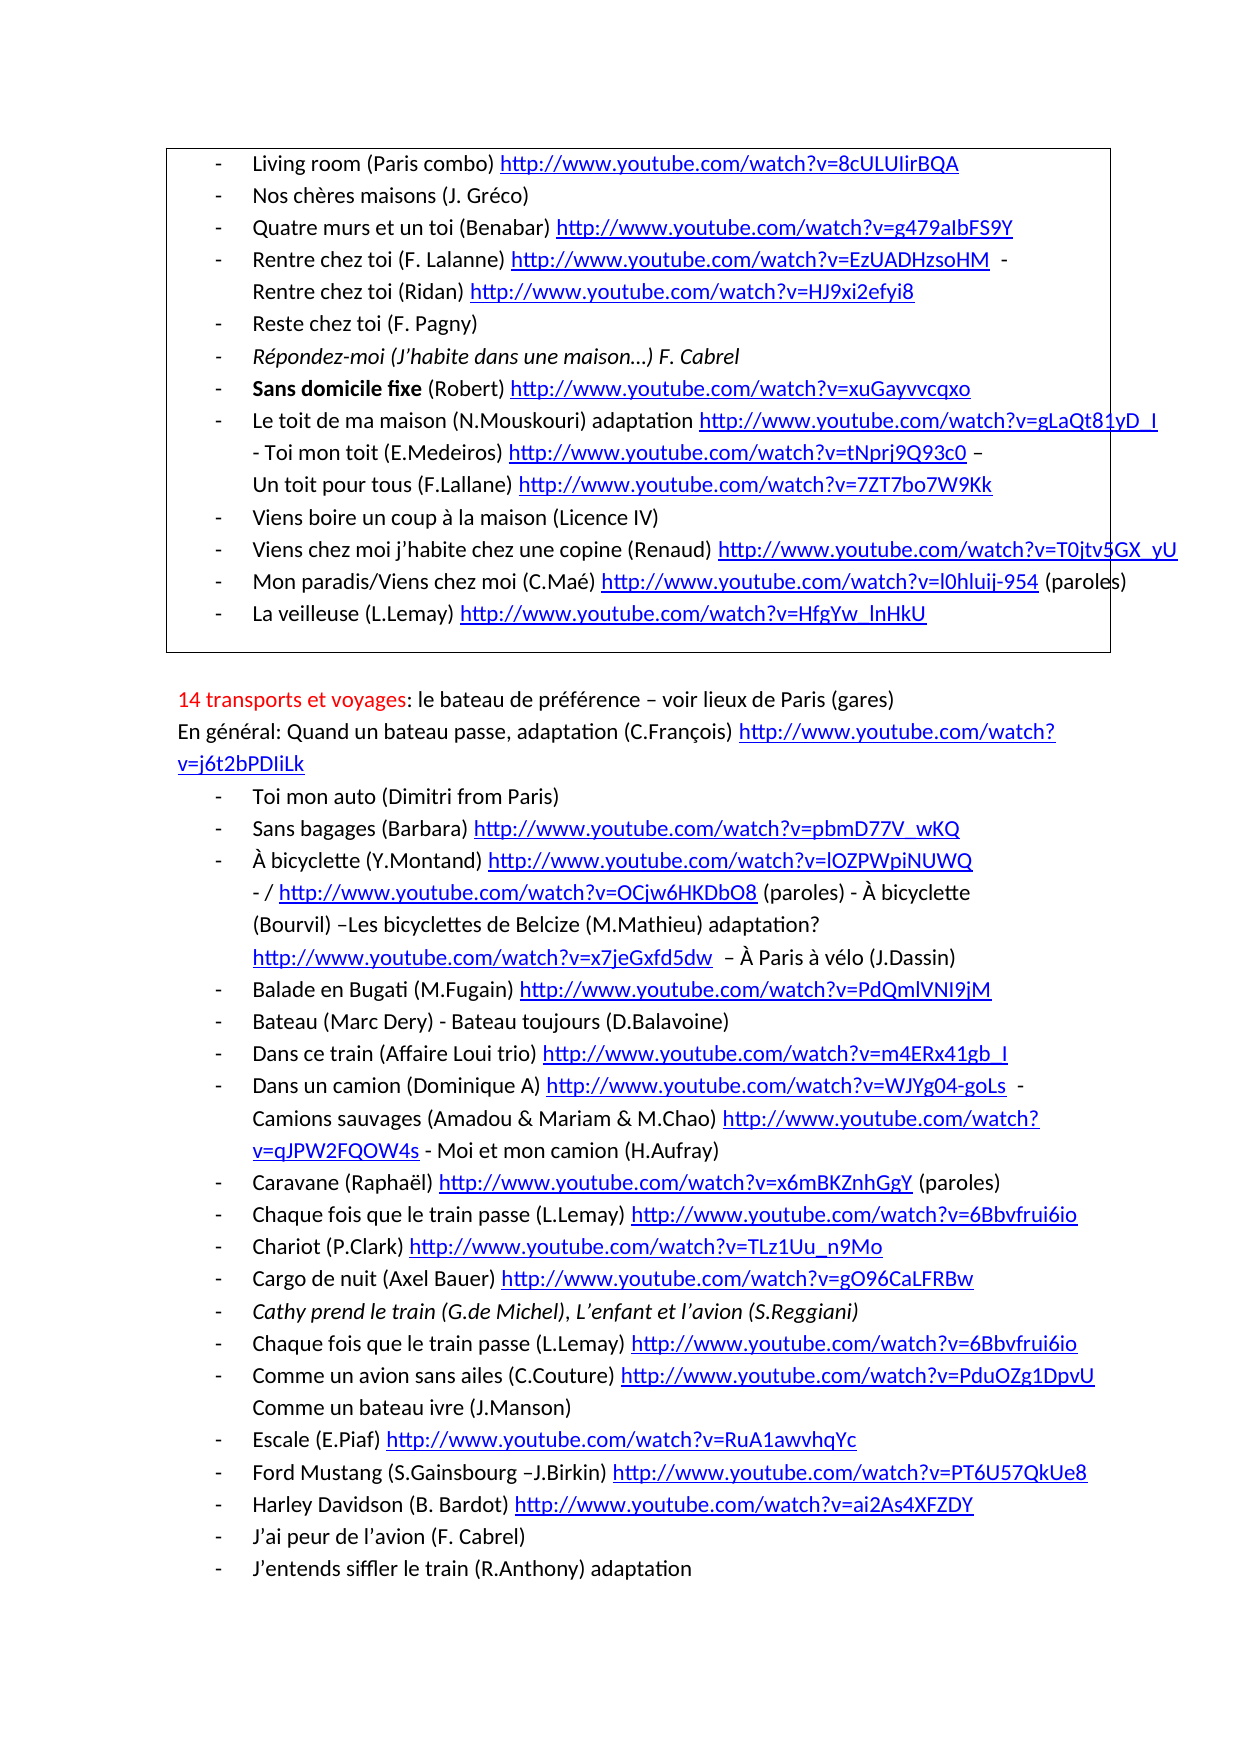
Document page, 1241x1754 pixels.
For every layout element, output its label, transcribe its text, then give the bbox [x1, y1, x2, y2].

list Sans bagages (Barbara) http://www.youtube.com/watch?v=pbmD77V_wKQ [215, 814, 1107, 842]
list Harley Davidson (B. Bardot) http://www.youtube.com/watch?v=ai2As4XFZDY [215, 1490, 1107, 1518]
list Cathy prend le train (G.de Michel), L’enfant et l’avion (S.Reggiani) [215, 1297, 1107, 1325]
list À bicyclette (Y.Montand) http://www.youtube.com/watch?v=lOZPWpiNUWQ - / http://www.youtube.com/watch?v=OCjw6HKDbO8 (paroles) - À bicyclette (Bourvil) –Les bicyclettes de Belcize (M.Mathieu) adaptation? http://www.youtube.com/watch?v=x7jeGxfd5dw – À Paris à vélo (J.Dassin) [215, 846, 1004, 971]
list Chaque fois que le train passe (L.Lemay) http://www.youtube.com/watch?v=6Bbvfrui6io [215, 1329, 1107, 1357]
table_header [167, 149, 1110, 652]
list Cargo de nuit (Axel Bauer) http://www.youtube.com/watch?v=gO96CaLFRBw [215, 1264, 1107, 1293]
list Bateau (Marc Dery) - Bateau toujours (D.Balavoine) [215, 1007, 1107, 1035]
list Dans un camion (Dominique A) http://www.youtube.com/watch?v=WJYg04-goLs - Camions sauvages (Amadou & Mariam & M.Chao) http://www.youtube.com/watch?v=qJPW2FQOW4s - Moi et mon camion (H.Aufray) [215, 1071, 1048, 1164]
list Dans ce train (Affaire Loui trio) http://www.youtube.com/watch?v=m4ERx41gb_I [215, 1039, 1107, 1067]
list En général: Quand un bateau passe, adaptation (C.François) http://www.youtube.com/watch?v=j6t2bPDIiLk [177, 717, 1107, 778]
list Escale (E.Piaf) http://www.youtube.com/watch?v=RuA1awvhqYc [215, 1426, 1107, 1453]
list Ford Mustang (S.Gainsbourg –J.Birkin) http://www.youtube.com/watch?v=PT6U57QkUe8 [215, 1458, 1107, 1486]
list Toi mon auto (Dimitri from Paris) [215, 782, 1107, 810]
list J’entends siffler le train (R.Anthony) adaptation [215, 1554, 1107, 1582]
list Balade en Bugati (M.Fugain) http://www.youtube.com/watch?v=PdQmlVNI9jM [215, 975, 1107, 1003]
list Chariot (P.Clark) http://www.youtube.com/watch?v=TLz1Uu_n9Mo [215, 1232, 1107, 1260]
list Comme un avion sans ailes (C.Couture) http://www.youtube.com/watch?v=PduOZg1DpvU Comme un bateau ivre (J.Manson) [215, 1361, 1107, 1421]
list Caravane (Raphaël) http://www.youtube.com/watch?v=x6mBKZnhGgY (paroles) [215, 1168, 1107, 1196]
list 14 transports et voyages: le bateau de préférence – voir lieux de Paris (gares) [177, 685, 1107, 713]
list Chaque fois que le train passe (L.Lemay) http://www.youtube.com/watch?v=6Bbvfrui6io [215, 1200, 1107, 1228]
list J’ai peur de l’avion (F. Cabrel) [215, 1522, 1107, 1550]
